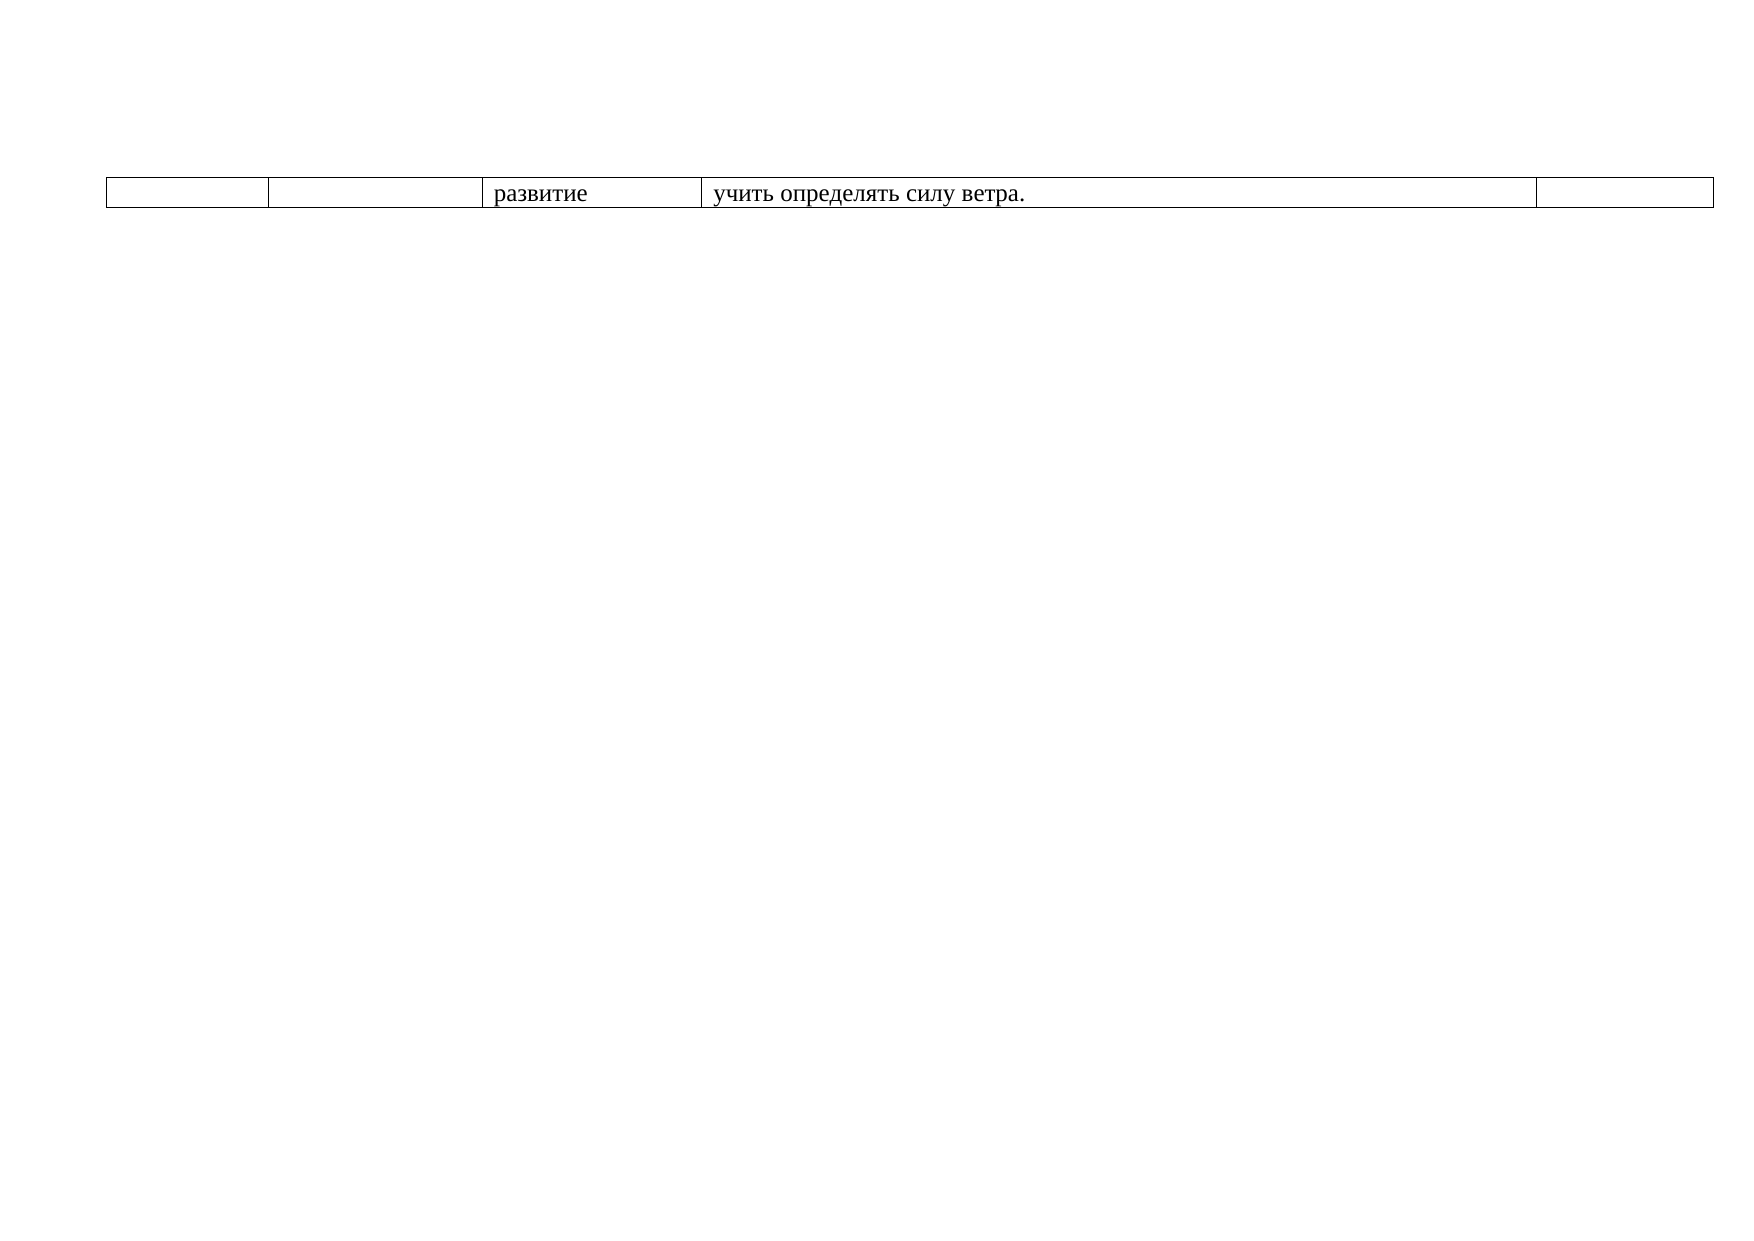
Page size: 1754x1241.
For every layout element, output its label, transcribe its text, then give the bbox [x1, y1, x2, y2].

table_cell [483, 178, 701, 207]
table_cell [702, 178, 1536, 207]
table_cell [1537, 178, 1713, 207]
table_cell Прогулка. [269, 178, 482, 207]
